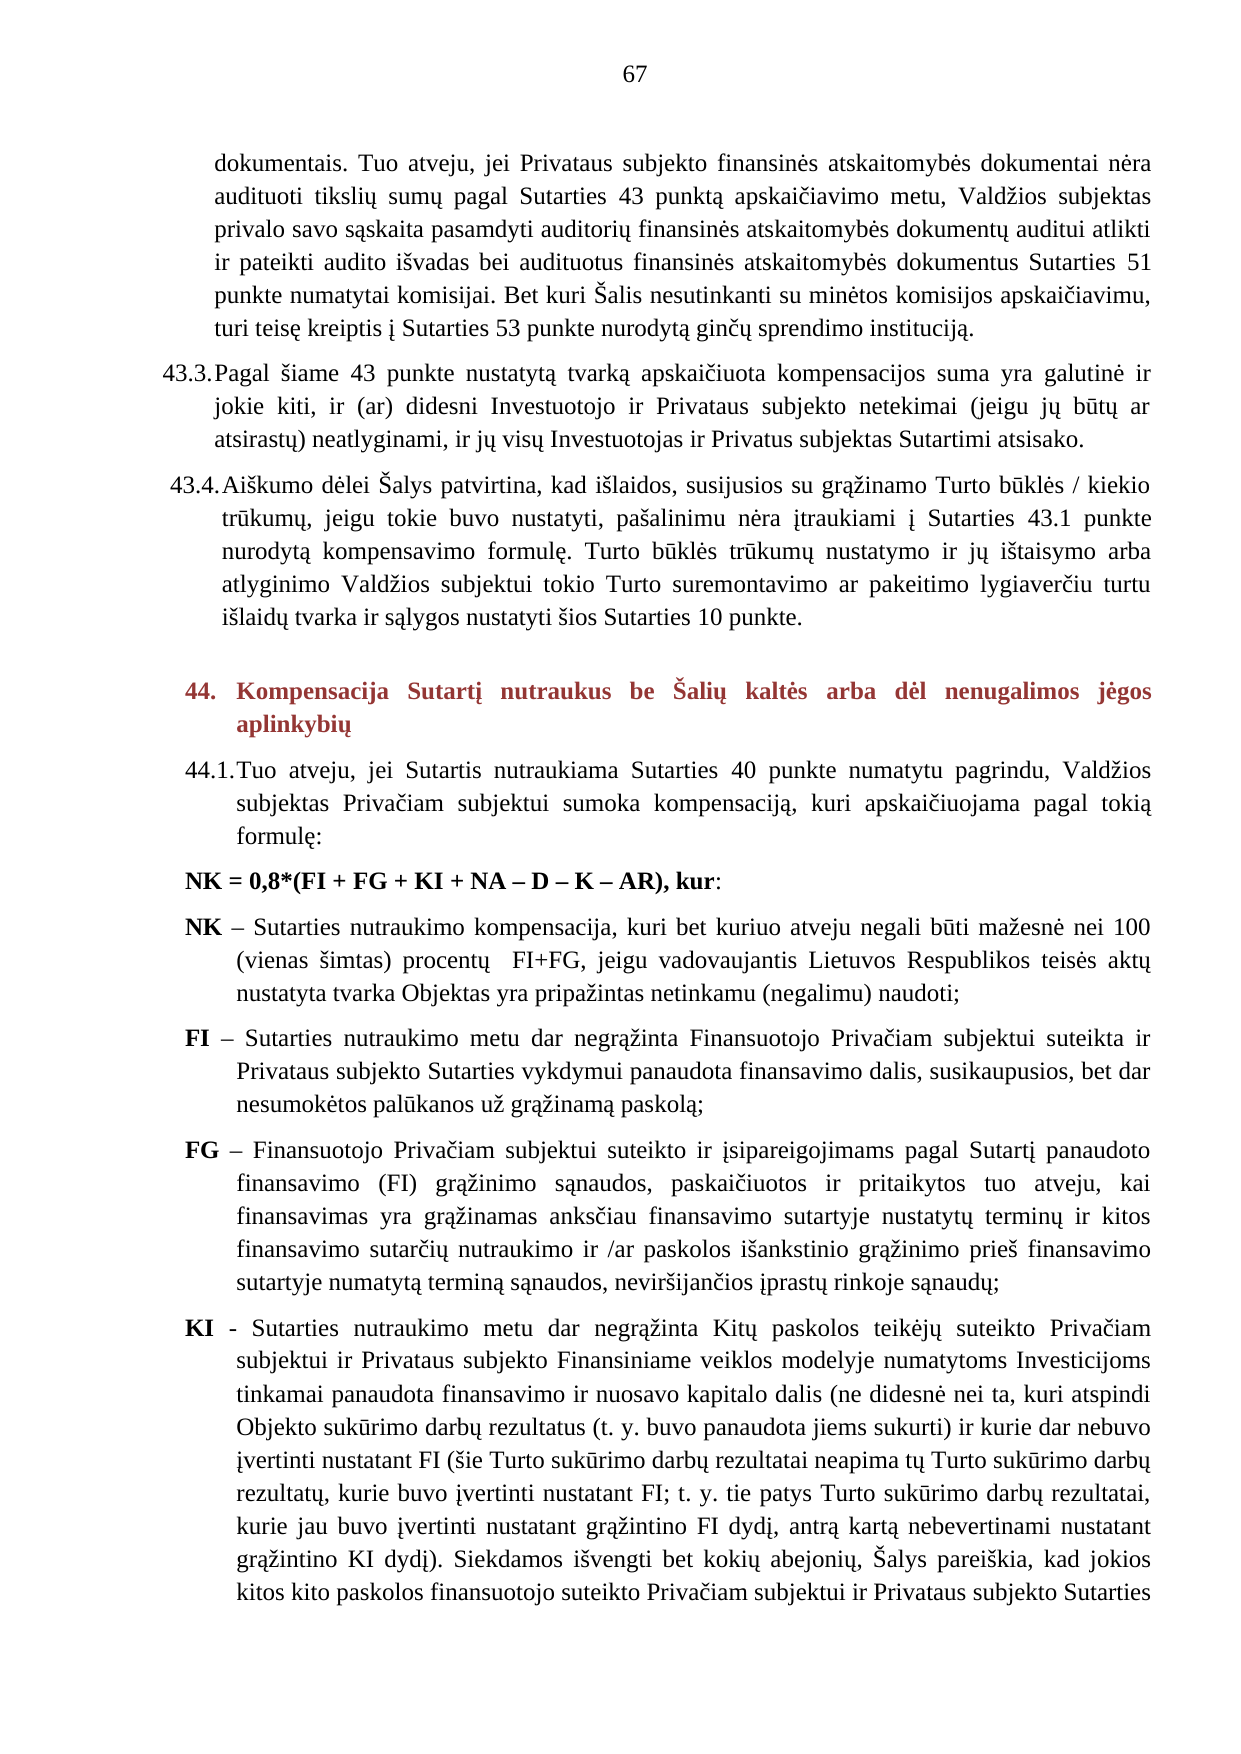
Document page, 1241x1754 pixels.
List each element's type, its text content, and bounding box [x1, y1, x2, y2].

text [185, 1313, 1152, 1606]
text Pagal šiame 43 punkte nustatytą tvarką apskaičiuota kompensacijos suma yra galutinė ir jokie kiti, ir (ar) didesni Investuotojo ir Privataus subjekto netekimai (jeigu jų būtų ar atsirastų) neatlyginami, ir jų visų Investuotojas ir Privatus subjektas Sutartimi atsisako. [162, 358, 1152, 453]
text Tuo atveju, jei Sutartis nutraukiama Sutarties 40 punkte numatytu pagrindu, Valdžios subjektas Privačiam subjektui sumoka kompensaciją, kuri apskaičiuojama pagal tokią formulę: [185, 755, 1152, 849]
subtitle Kompensacija Sutartį nutraukus be Šalių kaltės arba dėl nenugalimos jėgos aplinkybių [185, 676, 1152, 738]
text NK – Sutarties nutraukimo kompensacija, kuri bet kuriuo atveju negali būti mažesnė nei 100 (vienas šimtas) procentų FI+FG, jeigu vadovaujantis Lietuvos Respublikos teisės aktų nustatyta tvarka Objektas yra pripažintas netinkamu (negalimu) naudoti; [185, 912, 1152, 1007]
text NK = 0,8*(FI + FG + KI + NA – D – K – AR), kur: [185, 866, 1152, 895]
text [162, 148, 1152, 342]
text FI – Sutarties nutraukimo metu dar negrąžinta Finansuotojo Privačiam subjektui suteikta ir Privataus subjekto Sutarties vykdymui panaudota finansavimo dalis, susikaupusios, bet dar nesumokėtos palūkanos už grąžinamą paskolą; [185, 1023, 1152, 1118]
text FG – Finansuotojo Privačiam subjektui suteikto ir įsipareigojimams pagal Sutartį panaudoto finansavimo (FI) grąžinimo sąnaudos, paskaičiuotos ir pritaikytos tuo atveju, kai finansavimas yra grąžinamas anksčiau finansavimo sutartyje nustatytų terminų ir kitos finansavimo sutarčių nutraukimo ir /ar paskolos išankstinio grąžinimo prieš finansavimo sutartyje numatytą terminą sąnaudos, neviršijančios įprastų rinkoje sąnaudų; [185, 1135, 1152, 1296]
text Aiškumo dėlei Šalys patvirtina, kad išlaidos, susijusios su grąžinamo Turto būklės / kiekio trūkumų, jeigu tokie buvo nustatyti, pašalinimu nėra įtraukiami į Sutarties 43.1 punkte nurodytą kompensavimo formulę. Turto būklės trūkumų nustatymo ir jų ištaisymo arba atlyginimo Valdžios subjektui tokio Turto suremontavimo ar pakeitimo lygiaverčiu turtu išlaidų tvarka ir sąlygos nustatyti šios Sutarties 10 punkte. [170, 470, 1152, 631]
